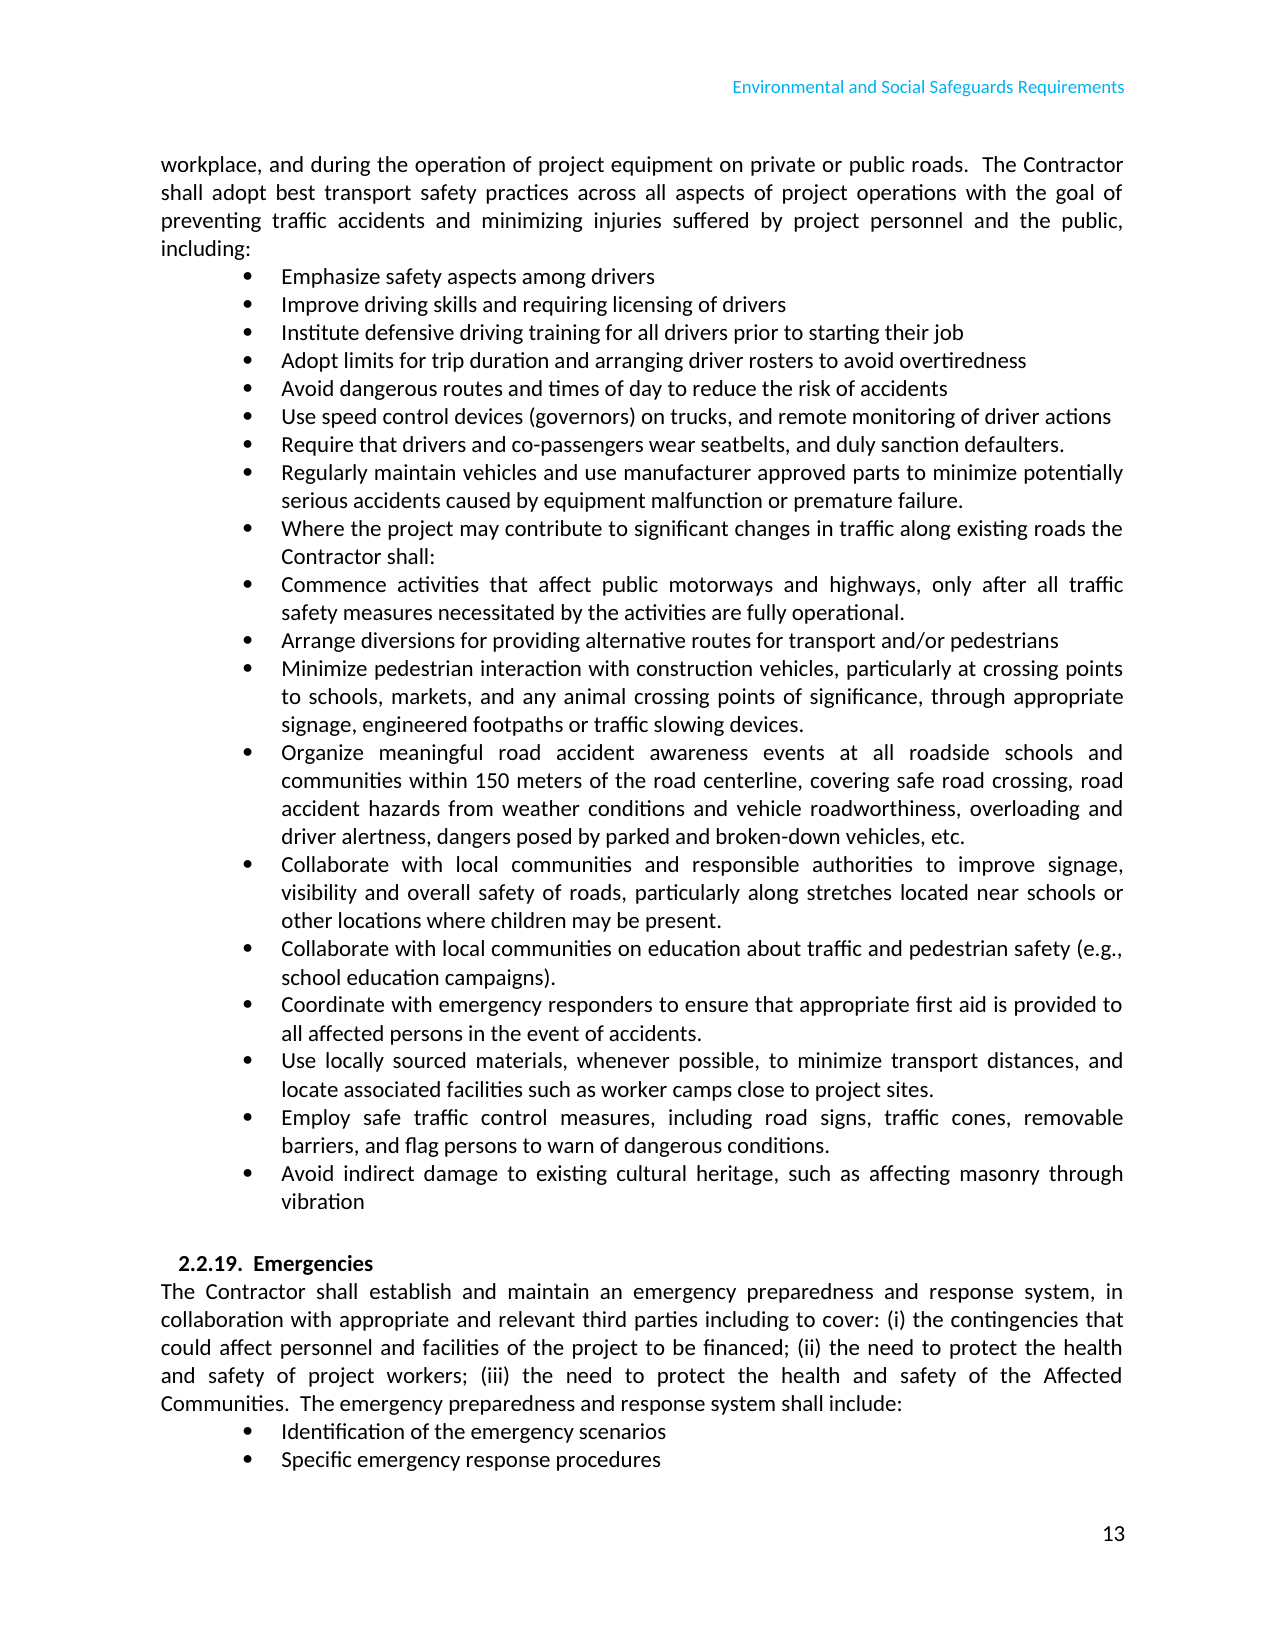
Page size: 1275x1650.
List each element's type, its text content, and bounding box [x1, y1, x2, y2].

list Emphasize safety aspects among drivers [244, 262, 1125, 290]
list Collaborate with local communities on education about traffic and pedestrian safety (e.g., school education campaigns). [244, 934, 1125, 991]
list Adopt limits for trip duration and arranging driver rosters to avoid overtiredness [244, 346, 1125, 374]
list Use speed control devices (governors) on trucks, and remote monitoring of driver actions [244, 402, 1125, 430]
list Specific emergency response procedures [244, 1445, 1125, 1473]
list Regularly maintain vehicles and use manufacturer approved parts to minimize potentially serious accidents caused by equipment malfunction or premature failure. [244, 458, 1125, 514]
text The Contractor shall establish and maintain an emergency preparedness and response system, in collaboration with appropriate and relevant third parties including to cover: (i) the contingencies that could affect personnel and facilities of the project to be financed; (ii) the need to protect the health and safety of project workers; (iii) the need to protect the health and safety of the Affected Communities. The emergency preparedness and response system shall include: [161, 1277, 1125, 1417]
list Organize meaningful road accident awareness events at all roadside schools and communities within 150 meters of the road centerline, covering safe road crossing, road accident hazards from weather conditions and vehicle roadworthiness, overloading and driver alertness, dangers posed by parked and broken-down vehicles, etc. [244, 738, 1125, 851]
list Identification of the emergency scenarios [244, 1417, 1125, 1445]
list Arrange diversions for providing alternative routes for transport and/or pedestrians [244, 626, 1125, 654]
list Avoid indirect damage to existing cultural heritage, such as affecting masonry through vibration [244, 1159, 1125, 1215]
list Use locally sourced materials, whenever possible, to minimize transport distances, and locate associated facilities such as worker camps close to project sites. [244, 1047, 1125, 1103]
list Institute defensive driving training for all drivers prior to starting their job [244, 318, 1125, 346]
list Collaborate with local communities and responsible authorities to improve signage, visibility and overall safety of roads, particularly along stretches located near schools or other locations where children may be present. [244, 851, 1125, 934]
list Employ safe traffic control measures, including road signs, traffic cones, removable barriers, and flag persons to warn of dangerous conditions. [244, 1103, 1125, 1159]
list Improve driving skills and requiring licensing of drivers [244, 290, 1125, 318]
list Where the project may contribute to significant changes in traffic along existing roads the Contractor shall: [244, 514, 1125, 570]
list Commence activities that affect public motorways and highways, only after all traffic safety measures necessitated by the activities are fully operational. [244, 570, 1125, 626]
list Require that drivers and co-passengers wear seatbelts, and duly sanction defaulters. [244, 430, 1125, 458]
list Minimize pedestrian interaction with construction vehicles, particularly at crossing points to schools, markets, and any animal crossing points of significance, through appropriate signage, engineered footpaths or traffic slowing devices. [244, 654, 1125, 738]
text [161, 150, 1125, 262]
list Avoid dangerous routes and times of day to reduce the risk of accidents [244, 374, 1125, 402]
list Coordinate with emergency responders to ensure that appropriate first aid is provided to all affected persons in the event of accidents. [244, 991, 1125, 1047]
list Emergencies [178, 1249, 1125, 1277]
